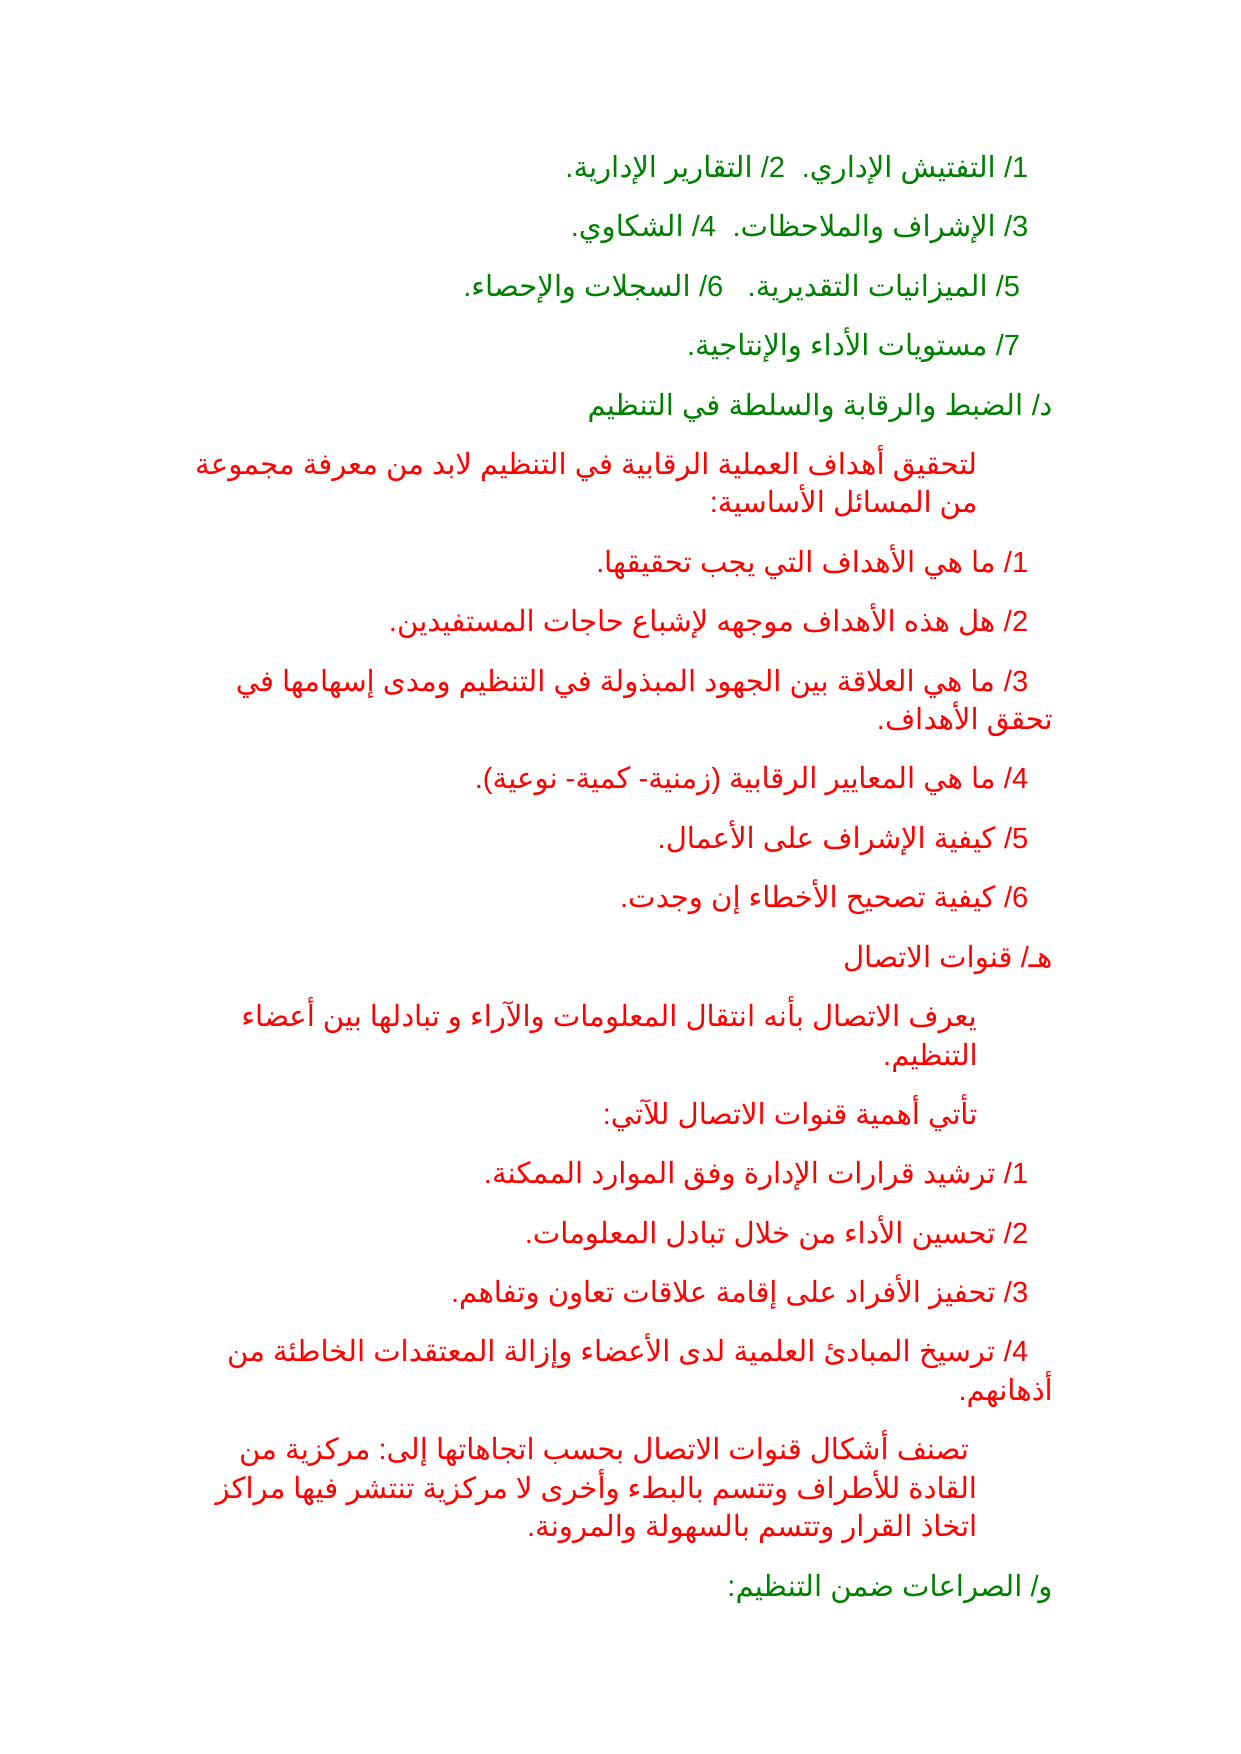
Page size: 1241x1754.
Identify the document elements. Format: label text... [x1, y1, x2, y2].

text 4/ ما هي المعايير الرقابية (زمنية- كمية- نوعية). [187, 761, 1053, 795]
text 2/ تحسين الأداء من خلال تبادل المعلومات. [187, 1216, 1053, 1249]
list يعرف الاتصال بأنه انتقال المعلومات والآراء و تبادلها بين أعضاء التنظيم. [187, 999, 1015, 1071]
text 3/ تحفيز الأفراد على إقامة علاقات تعاون وتفاهم. [187, 1275, 1053, 1308]
text و/ الصراعات ضمن التنظيم: [187, 1569, 1053, 1602]
text 3/ ما هي العلاقة بين الجهود المبذولة في التنظيم ومدى إسهامها في تحقق الأهداف. [187, 663, 1053, 736]
text 1/ التفتيش الإداري. 2/ التقارير الإدارية. [187, 150, 1053, 183]
text 5/ الميزانيات التقديرية. 6/ السجلات والإحصاء. [187, 269, 1053, 302]
text 2/ هل هذه الأهداف موجهه لإشباع حاجات المستفيدين. [187, 604, 1053, 638]
text 3/ الإشراف والملاحظات. 4/ الشكاوي. [187, 209, 1053, 243]
text 5/ كيفية الإشراف على الأعمال. [187, 821, 1053, 854]
text هـ/ قنوات الاتصال [187, 939, 1053, 973]
text 6/ كيفية تصحيح الأخطاء إن وجدت. [187, 880, 1053, 914]
list لتحقيق أهداف العملية الرقابية في التنظيم لابد من معرفة مجموعة من المسائل الأساسية: [187, 447, 1015, 519]
text 7/ مستويات الأداء والإنتاجية. [187, 328, 1053, 362]
text 4/ ترسيخ المبادئ العلمية لدى الأعضاء وإزالة المعتقدات الخاطئة من أذهانهم. [187, 1334, 1053, 1406]
text د/ الضبط والرقابة والسلطة في التنظيم [187, 387, 1053, 421]
text 1/ ما هي الأهداف التي يجب تحقيقها. [187, 545, 1053, 578]
list تصنف أشكال قنوات الاتصال بحسب اتجاهاتها إلى: مركزية من القادة للأطراف وتتسم بالبطء وأخرى لا مركزية تنتشر فيها مراكز اتخاذ القرار وتتسم بالسهولة والمرونة. [187, 1432, 1015, 1543]
list تأتي أهمية قنوات الاتصال للآتي: [187, 1097, 1015, 1130]
text 1/ ترشيد قرارات الإدارة وفق الموارد الممكنة. [187, 1156, 1053, 1190]
